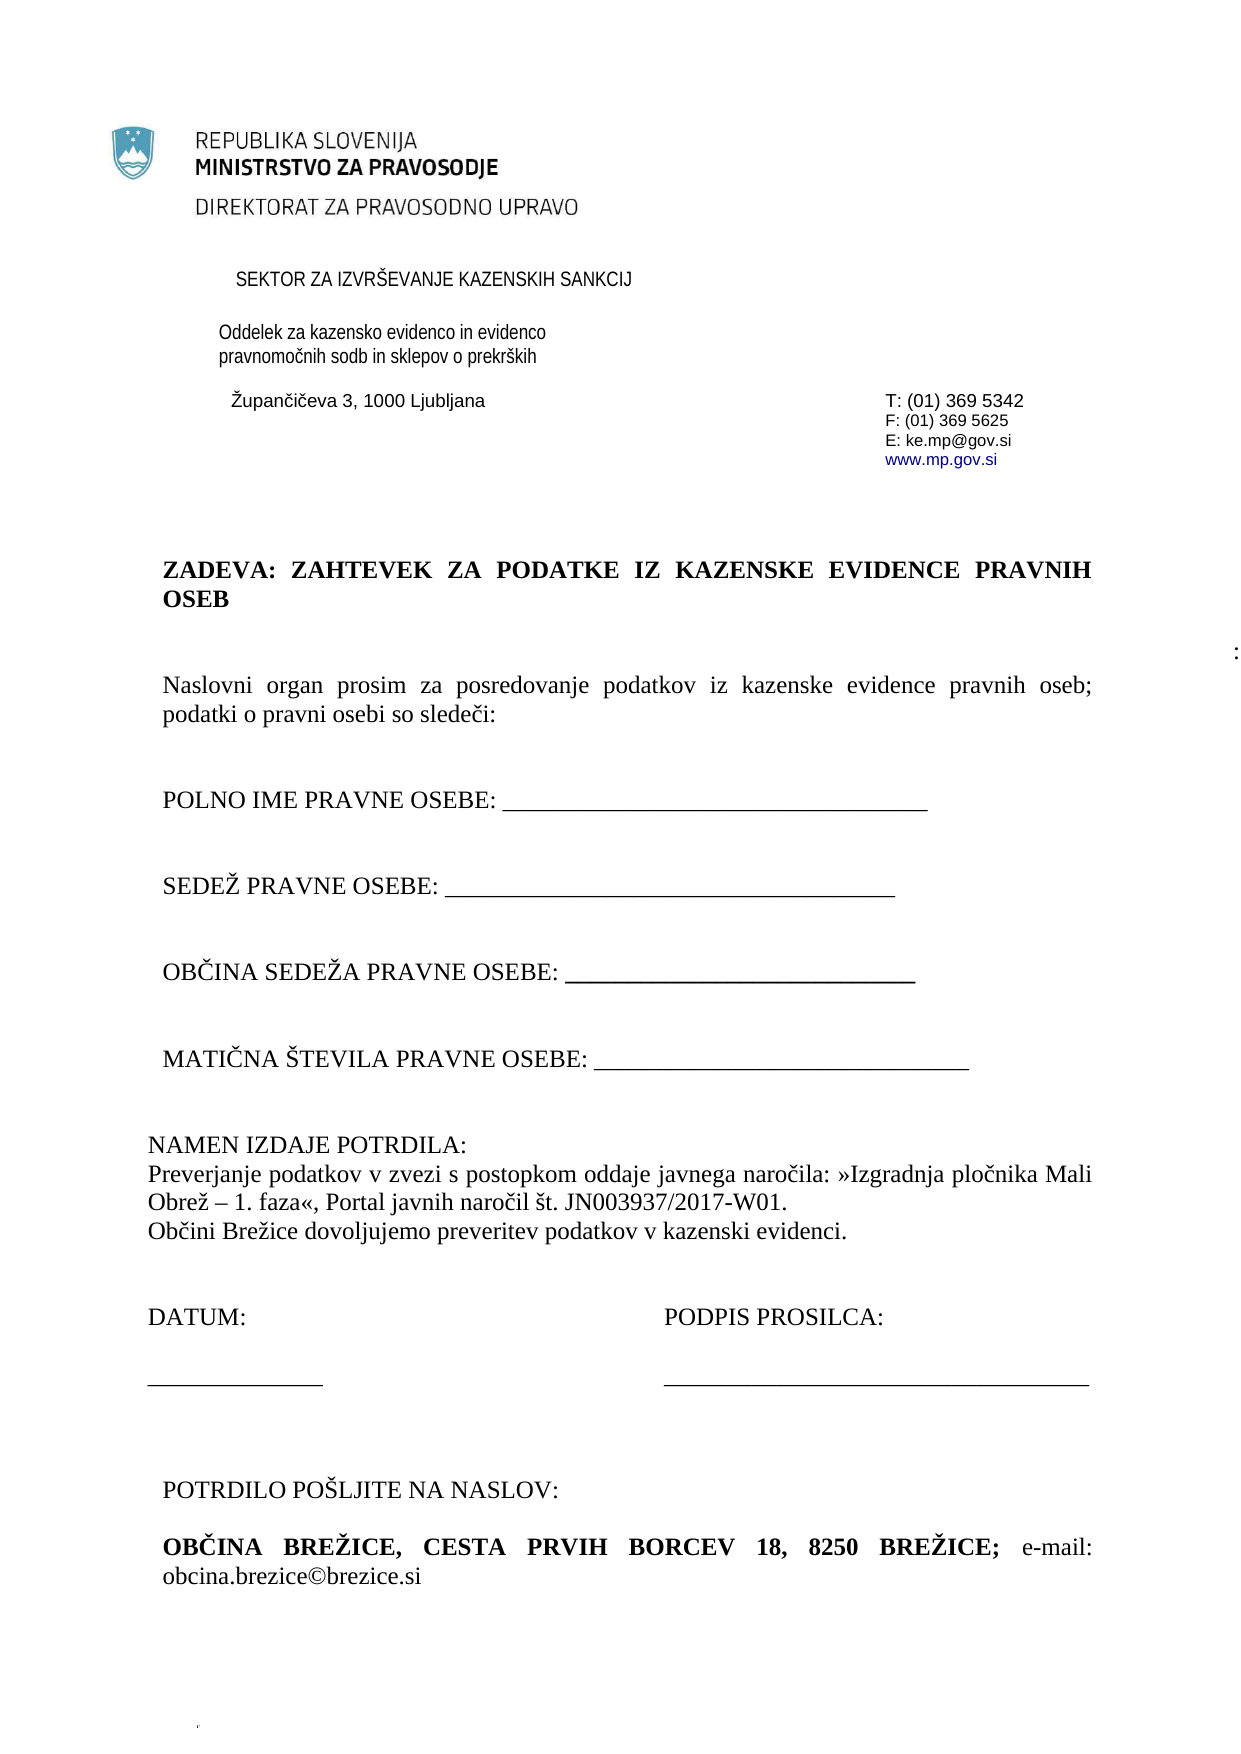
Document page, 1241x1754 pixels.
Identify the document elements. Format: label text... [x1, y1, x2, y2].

text OBČINA BREŽICE, CESTA PRVIH BORCEV 18, 8250 BREŽICE; e-mail: obcina.brezice©brezice.si [162, 1532, 1093, 1590]
text POTRDILO POŠLJITE NA NASLOV: [162, 1475, 1093, 1504]
text SEKTOR ZA IZVRŠEVANJE KAZENSKIH SANKCIJ [148, 267, 1093, 291]
text www.mp.gov.si [811, 449, 1093, 469]
text F: (01) 369 5625 [811, 411, 1093, 430]
text Naslovni organ prosim za posredovanje podatkov iz kazenske evidence pravnih oseb; podatki o pravni osebi so sledeči: [162, 670, 1093, 727]
text Župančičeva 3, 1000 Ljubljana T: (01) 369 5342 [148, 389, 1093, 411]
text Oddelek za kazensko evidenco in evidenco [148, 320, 1093, 344]
text POLNO IME PRAVNE OSEBE: __________________________________ [162, 785, 1093, 814]
text DATUM: PODPIS PROSILCA: [148, 1302, 1093, 1331]
text Preverjanje podatkov v zvezi s postopkom oddaje javnega naročila: »Izgradnja pločnika Mali Obrež – 1. faza«, Portal javnih naročil št. JN003937/2017-W01. [148, 1159, 1093, 1216]
picture [107, 123, 582, 219]
text NAMEN IZDAJE POTRDILA: [148, 1130, 1093, 1159]
text ZADEVA: ZAHTEVEK ZA PODATKE IZ KAZENSKE EVIDENCE PRAVNIH OSEB [162, 555, 1093, 612]
text E: ke.mp@gov.si [811, 430, 1093, 449]
text SEDEŽ PRAVNE OSEBE: ____________________________________ [162, 871, 1093, 900]
text Občini Brežice dovoljujemo preveritev podatkov v kazenski evidenci. [148, 1216, 1093, 1245]
text OBČINA SEDEŽA PRAVNE OSEBE: ____________________________ [162, 957, 1093, 986]
text pravnomočnih sodb in sklepov o prekrških [148, 344, 1093, 368]
text MATIČNA ŠTEVILA PRAVNE OSEBE: ______________________________ [162, 1044, 1093, 1072]
text ______________ __________________________________ [148, 1360, 1093, 1389]
